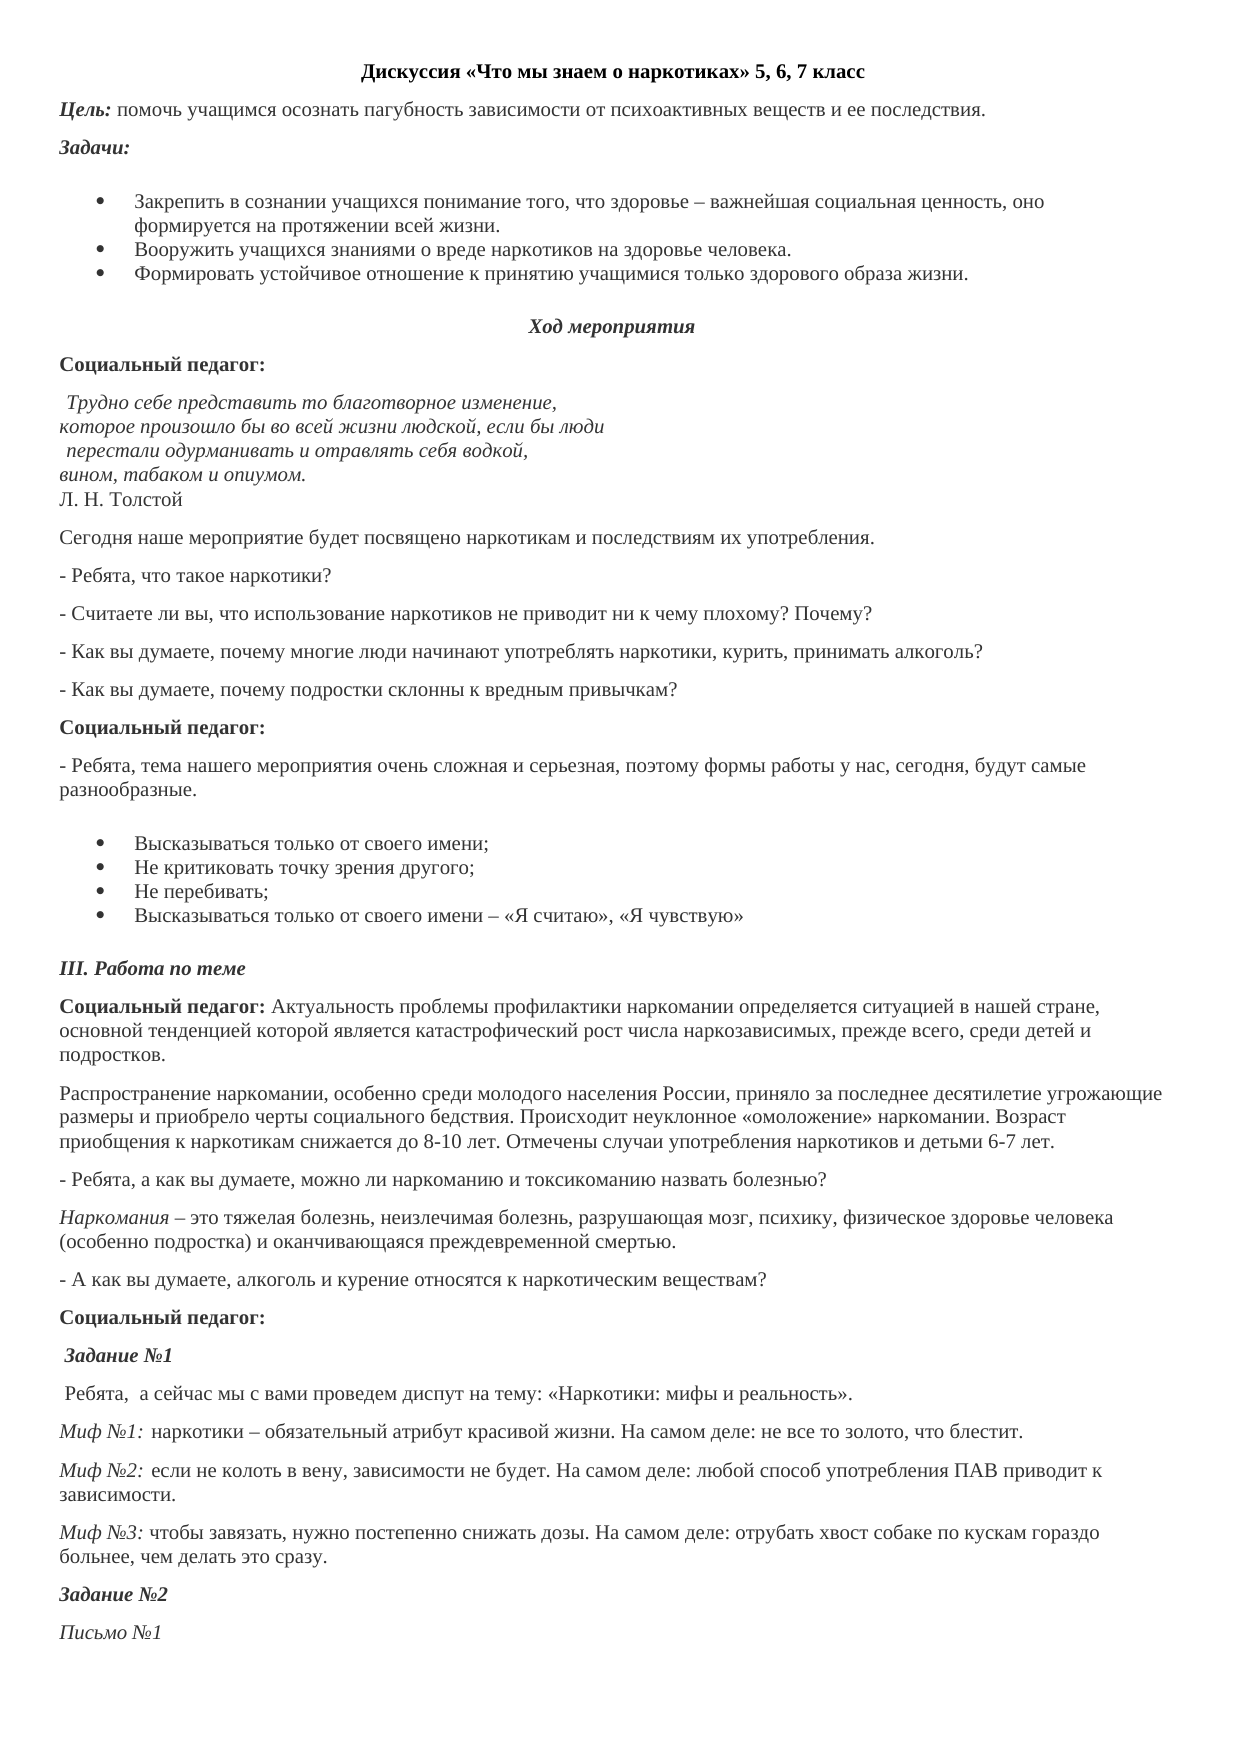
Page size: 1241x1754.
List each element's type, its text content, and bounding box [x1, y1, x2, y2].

text Распространение наркомании, особенно среди молодого населения России, приняло за последнее десятилетие угрожающие размеры и приобрело черты социального бедствия. Происходит неуклонное «омоложение» наркомании. Возраст приобщения к наркотикам снижается до 8-10 лет. Отмечены случаи употребления наркотиков и детьми 6-7 лет. [59, 1080, 1167, 1153]
text Наркомания – это тяжелая болезнь, неизлечимая болезнь, разрушающая мозг, психику, физическое здоровье человека (особенно подростка) и оканчивающаяся преждевременной смертью. [59, 1205, 1167, 1253]
text Цель: помочь учащимся осознать пагубность зависимости от психоактивных веществ и ее последствия. [59, 97, 1167, 121]
text Миф №3: чтобы завязать, нужно постепенно снижать дозы. На самом деле: отрубать хвост собаке по кускам гораздо больнее, чем делать это сразу. [59, 1520, 1167, 1568]
text Задачи: [59, 135, 1167, 159]
text - Как вы думаете, почему многие люди начинают употреблять наркотики, курить, принимать алкоголь? [59, 639, 1167, 663]
text - Считаете ли вы, что использование наркотиков не приводит ни к чему плохому? Почему? [59, 601, 1167, 625]
text Миф №1: наркотики – обязательный атрибут красивой жизни. На самом деле: не все то золото, что блестит. [59, 1419, 1167, 1443]
text - А как вы думаете, алкоголь и курение относятся к наркотическим веществам? [59, 1267, 1167, 1291]
text Миф №2: если не колоть в вену, зависимости не будет. На самом деле: любой способ употребления ПАВ приводит к зависимости. [59, 1458, 1167, 1506]
list Не перебивать; [97, 879, 1167, 903]
list Высказываться только от своего имени – «Я считаю», «Я чувствую» [97, 903, 1167, 927]
text Дискуссия «Что мы знаем о наркотиках» 5, 6, 7 класс [59, 59, 1167, 83]
text Социальный педагог: Актуальность проблемы профилактики наркомании определяется ситуацией в нашей стране, основной тенденцией которой является катастрофический рост числа наркозависимых, прежде всего, среди детей и подростков. [59, 994, 1167, 1066]
list Вооружить учащихся знаниями о вреде наркотиков на здоровье человека. [97, 237, 1167, 261]
list Формировать устойчивое отношение к принятию учащимися только здорового образа жизни. [97, 261, 1167, 285]
text Социальный педагог: [59, 715, 1167, 739]
text Сегодня наше мероприятие будет посвящено наркотикам и последствиям их употребления. [59, 524, 1167, 549]
text - Ребята, а как вы думаете, можно ли наркоманию и токсикоманию назвать болезнью? [59, 1167, 1167, 1191]
list Не критиковать точку зрения другого; [97, 855, 1167, 879]
list Закрепить в сознании учащихся понимание того, что здоровье – важнейшая социальная ценность, оно формируется на протяжении всей жизни. [97, 188, 1167, 237]
text Письмо №1 [59, 1620, 1167, 1644]
text Трудно себе представить то благотворное изменение, которое произошло бы во всей жизни людской, если бы люди перестали одурманивать и отравлять себя водкой, вином, табаком и опиумом. Л. Н. Толстой [59, 390, 1167, 511]
text Ребята, а сейчас мы с вами проведем диспут на тему: «Наркотики: мифы и реальность». [59, 1381, 1167, 1405]
text Задание №1 [59, 1343, 1167, 1367]
text - Ребята, что такое наркотики? [59, 563, 1167, 587]
text Ход мероприятия [59, 314, 1167, 338]
text Социальный педагог: [59, 1305, 1167, 1329]
list Высказываться только от своего имени; [97, 831, 1167, 855]
text - Как вы думаете, почему подростки склонны к вредным привычкам? [59, 677, 1167, 701]
text Социальный педагог: [59, 352, 1167, 376]
text - Ребята, тема нашего мероприятия очень сложная и серьезная, поэтому формы работы у нас, сегодня, будут самые разнообразные. [59, 753, 1167, 801]
text III. Работа по теме [59, 956, 1167, 980]
text Задание №2 [59, 1582, 1167, 1606]
